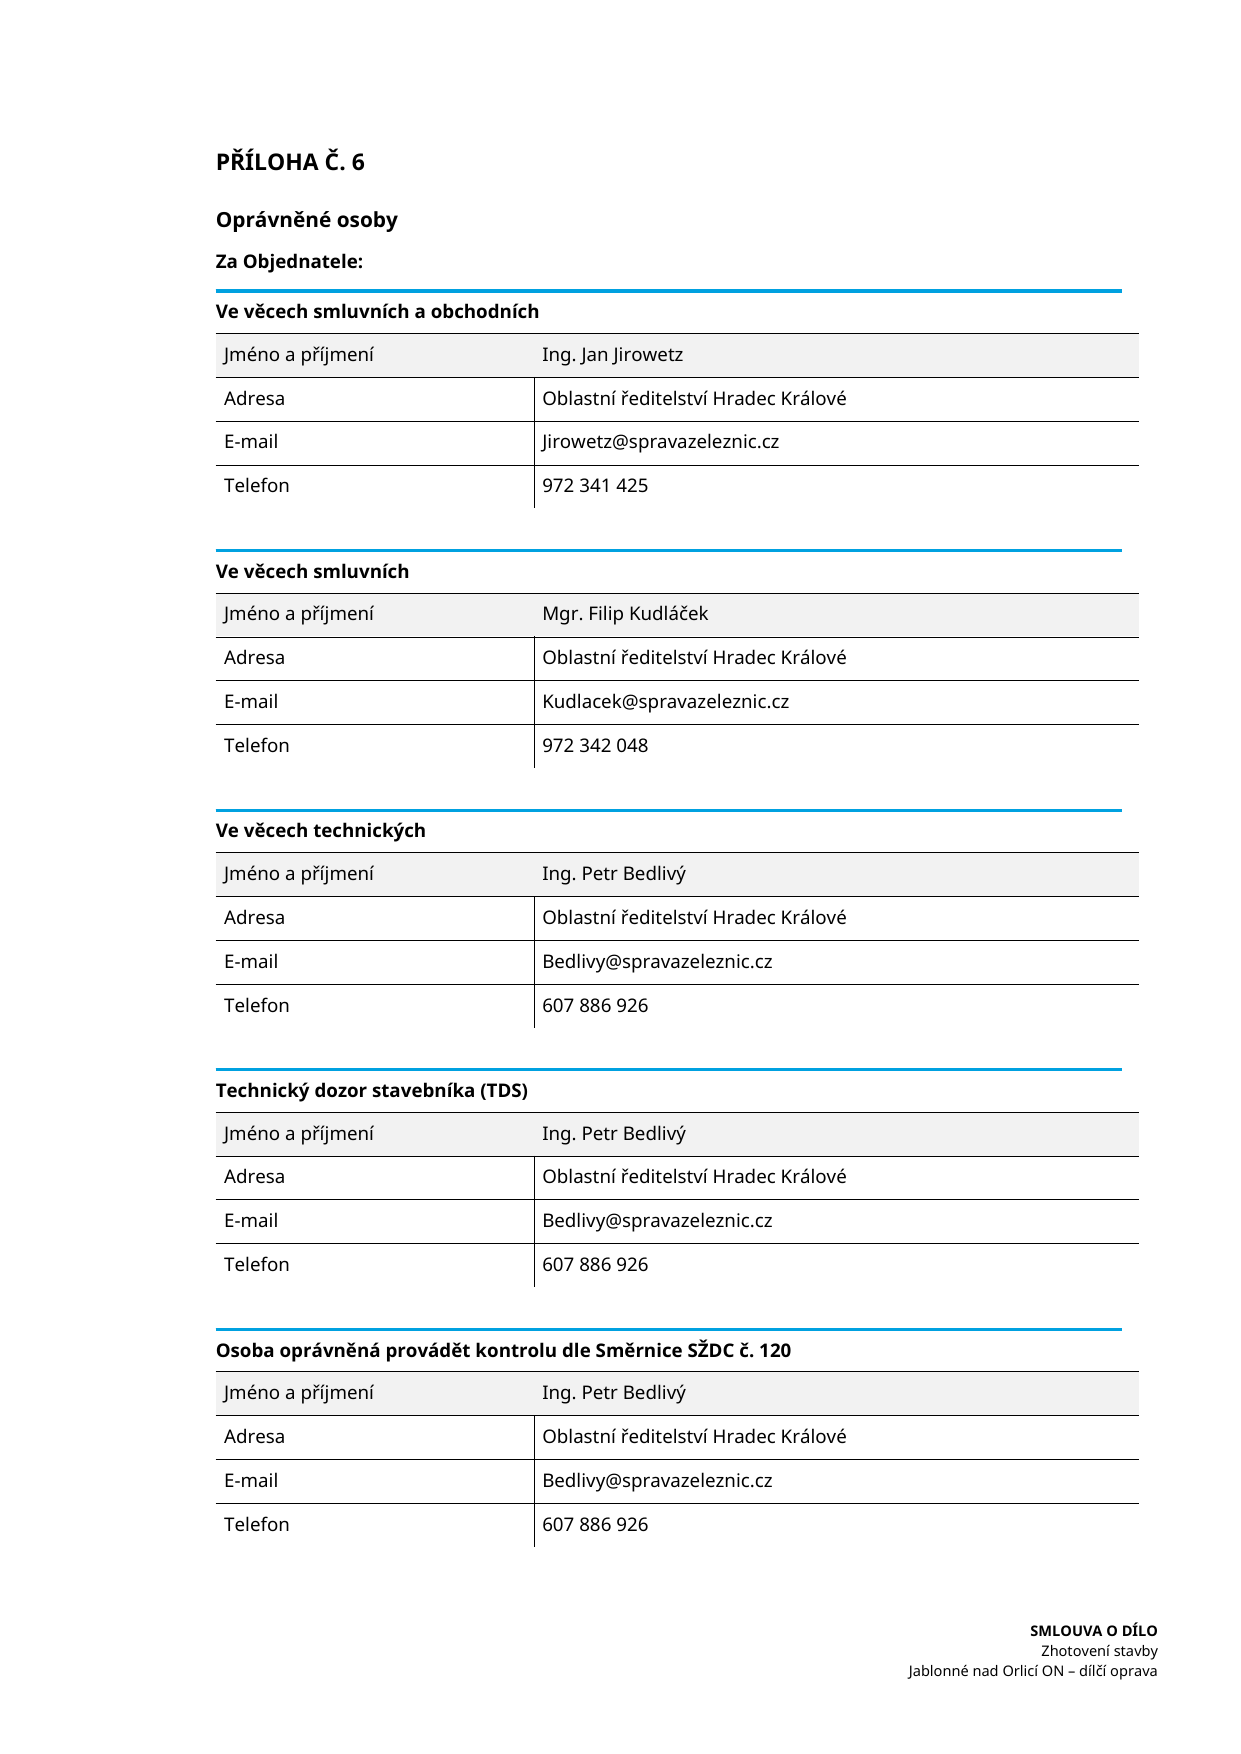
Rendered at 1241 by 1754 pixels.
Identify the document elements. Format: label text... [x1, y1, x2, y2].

table_cell Kudlacek@spravazeleznic.cz [535, 681, 1139, 724]
table_cell Oblastní ředitelství Hradec Králové [535, 1157, 1139, 1199]
table_cell Oblastní ředitelství Hradec Králové [535, 897, 1139, 940]
table_header Ing. Petr Bedlivý [534, 1113, 1139, 1156]
table_header Ing. Petr Bedlivý [534, 1372, 1139, 1415]
table_header Jméno a příjmení [216, 1372, 534, 1415]
text Ve věcech smluvních [216, 552, 1122, 584]
table_cell Telefon [216, 985, 534, 1027]
text Ve věcech technických [216, 812, 1122, 843]
table_cell Adresa [216, 638, 534, 680]
table_cell E-mail [216, 681, 534, 724]
table_cell Bedlivy@spravazeleznic.cz [535, 1200, 1139, 1243]
text Za Objednatele: [216, 249, 1122, 274]
table_cell Oblastní ředitelství Hradec Králové [535, 1416, 1139, 1459]
table_cell Telefon [216, 1244, 534, 1287]
table_header Jméno a příjmení [216, 853, 534, 896]
table_cell Adresa [216, 1416, 534, 1459]
table_cell 972 342 048 [535, 725, 1139, 768]
text Technický dozor stavebníka (TDS) [216, 1071, 1122, 1103]
table_cell E-mail [216, 941, 534, 984]
table_header Mgr. Filip Kudláček [534, 594, 1139, 636]
table_header Ing. Jan Jirowetz [534, 334, 1139, 377]
text Oprávněné osoby [216, 205, 1122, 233]
text Ve věcech smluvních a obchodních [216, 293, 1122, 324]
table_cell Adresa [216, 897, 534, 940]
table_cell Telefon [216, 725, 534, 768]
table_cell Bedlivy@spravazeleznic.cz [535, 941, 1139, 984]
table_header Ing. Petr Bedlivý [534, 853, 1139, 896]
text Osoba oprávněná provádět kontrolu dle Směrnice SŽDC č. 120 [216, 1331, 1122, 1362]
table_header Jméno a příjmení [216, 334, 534, 377]
table_header Jméno a příjmení [216, 594, 534, 636]
table_cell 607 886 926 [535, 985, 1139, 1027]
table_cell E-mail [216, 1200, 534, 1243]
text Příloha č. 6 [216, 146, 1122, 177]
table_cell Telefon [216, 466, 534, 508]
table_cell Adresa [216, 378, 534, 421]
table_cell E-mail [216, 1460, 534, 1503]
table_cell Adresa [216, 1157, 534, 1199]
table_header Jméno a příjmení [216, 1113, 534, 1156]
table_cell Telefon [216, 1504, 534, 1547]
table_cell 607 886 926 [535, 1244, 1139, 1287]
table_cell 972 341 425 [535, 466, 1139, 508]
table_cell Jirowetz@spravazeleznic.cz [535, 422, 1139, 464]
table_cell Bedlivy@spravazeleznic.cz [535, 1460, 1139, 1503]
table_cell 607 886 926 [535, 1504, 1139, 1547]
table_cell Oblastní ředitelství Hradec Králové [535, 378, 1139, 421]
table_cell Oblastní ředitelství Hradec Králové [535, 638, 1139, 680]
table_cell E-mail [216, 422, 534, 464]
